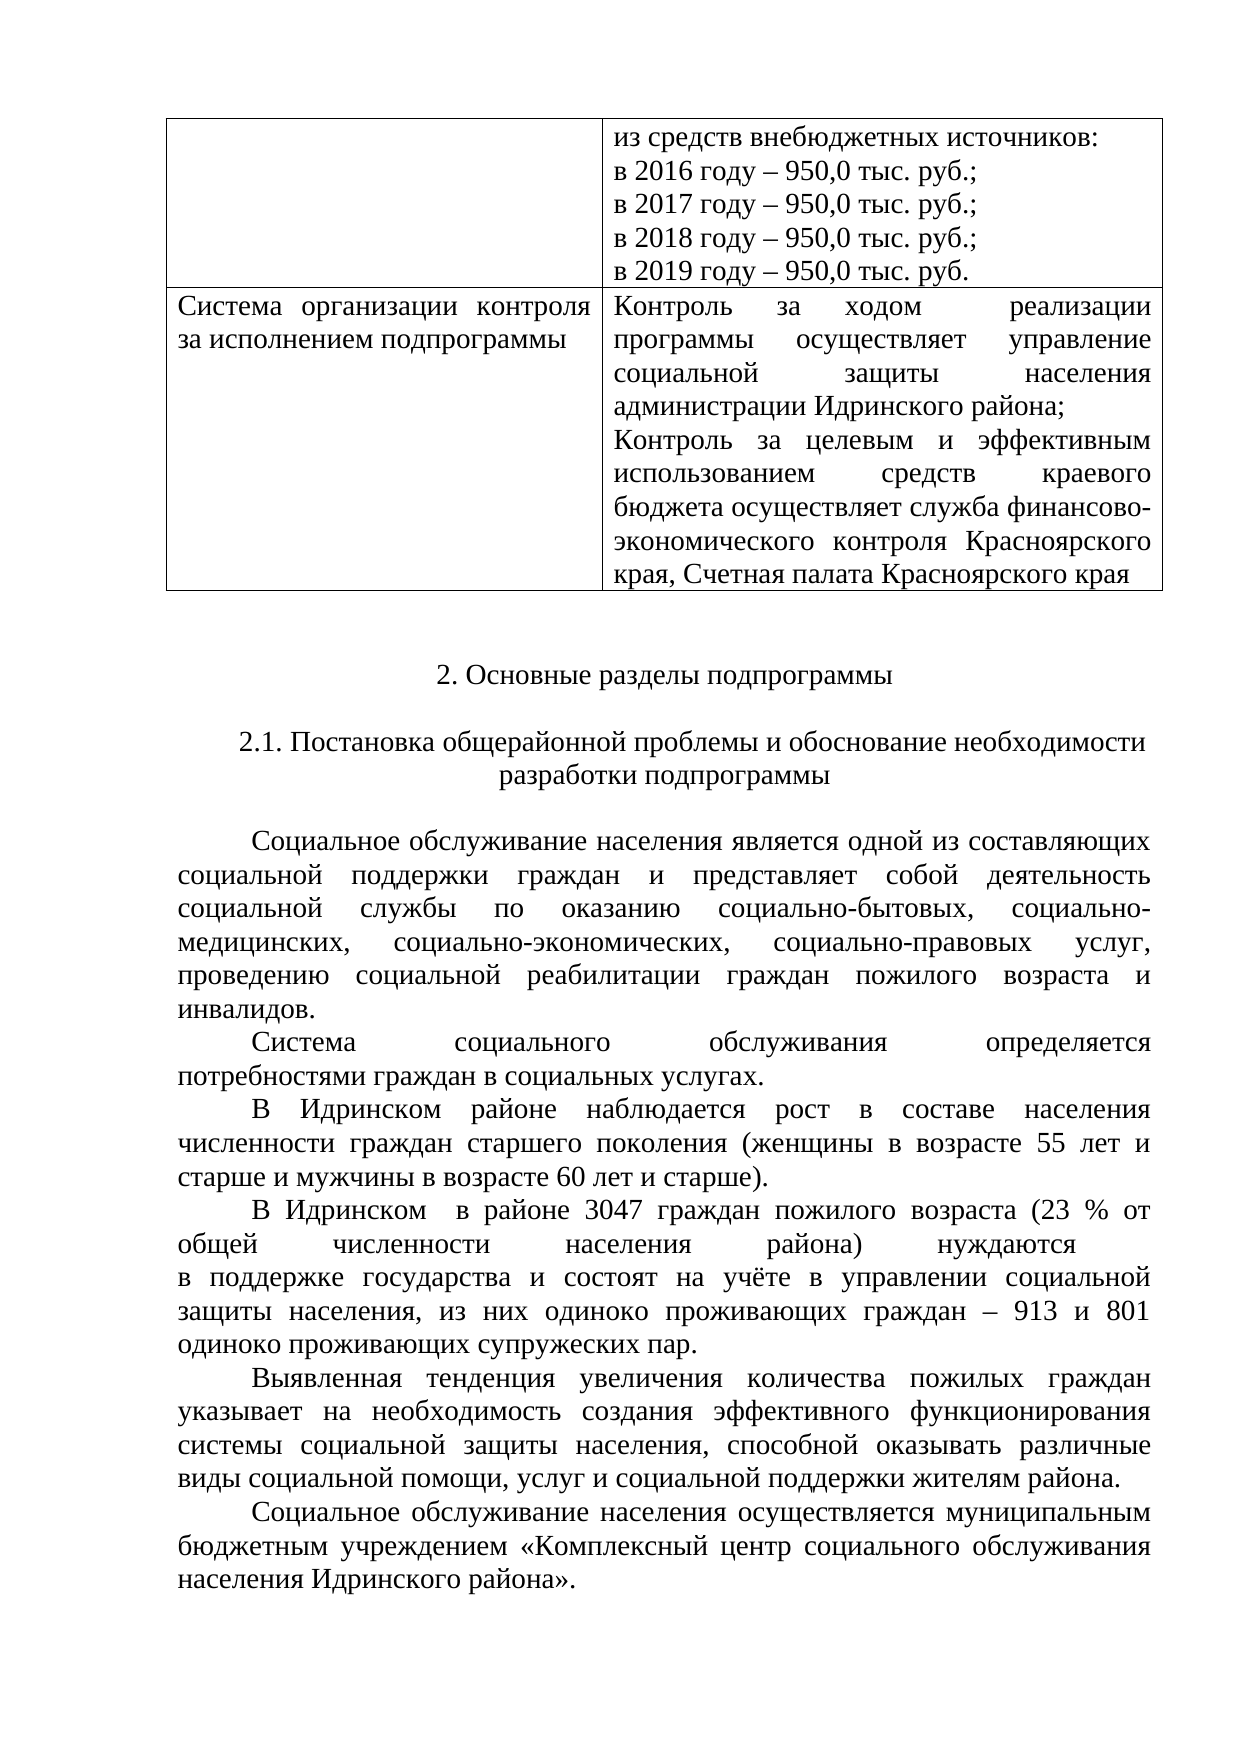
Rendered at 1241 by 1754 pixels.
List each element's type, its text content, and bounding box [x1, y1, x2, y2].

text 2. Основные разделы подпрограммы [177, 657, 1152, 690]
table_cell Система организации контроля за исполнением подпрограммы [167, 288, 602, 590]
table_cell Контроль за ходом реализации программы осуществляет управление социальной защиты населения администрации Идринского района; Контроль за целевым и эффективным использованием средств краевого бюджета осуществляет служба финансово-экономического контроля Красноярского края, Счетная палата Красноярского края [603, 288, 1162, 590]
text 2.1. Постановка общерайонной проблемы и обоснование необходимости разработки подпрограммы [177, 724, 1152, 791]
text Социальное обслуживание населения осуществляется муниципальным бюджетным учреждением «Комплексный центр социального обслуживания населения Идринского района». [177, 1494, 1152, 1595]
text В Идринском районе наблюдается рост в составе населения численности граждан старшего поколения (женщины в возрасте 55 лет и старше и мужчины в возрасте 60 лет и старше). [177, 1092, 1152, 1192]
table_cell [167, 119, 602, 287]
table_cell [603, 119, 1162, 287]
text В Идринском в районе 3047 граждан пожилого возраста (23 % от общей численности населения района) нуждаются в поддержке государства и состоят на учёте в управлении социальной защиты населения, из них одиноко проживающих граждан – 913 и 801 одиноко проживающих супружеских пар. [177, 1192, 1152, 1360]
text Выявленная тенденция увеличения количества пожилых граждан указывает на необходимость создания эффективного функционирования системы социальной защиты населения, способной оказывать различные виды социальной помощи, услуг и социальной поддержки жителям района. [177, 1360, 1152, 1494]
text Социальное обслуживание населения является одной из составляющих социальной поддержки граждан и представляет собой деятельность социальной службы по оказанию социально-бытовых, социально-медицинских, социально-экономических, социально-правовых услуг, проведению социальной реабилитации граждан пожилого возраста и инвалидов. Система социального обслуживания определяется потребностями граждан в социальных услугах. [177, 823, 1152, 1092]
